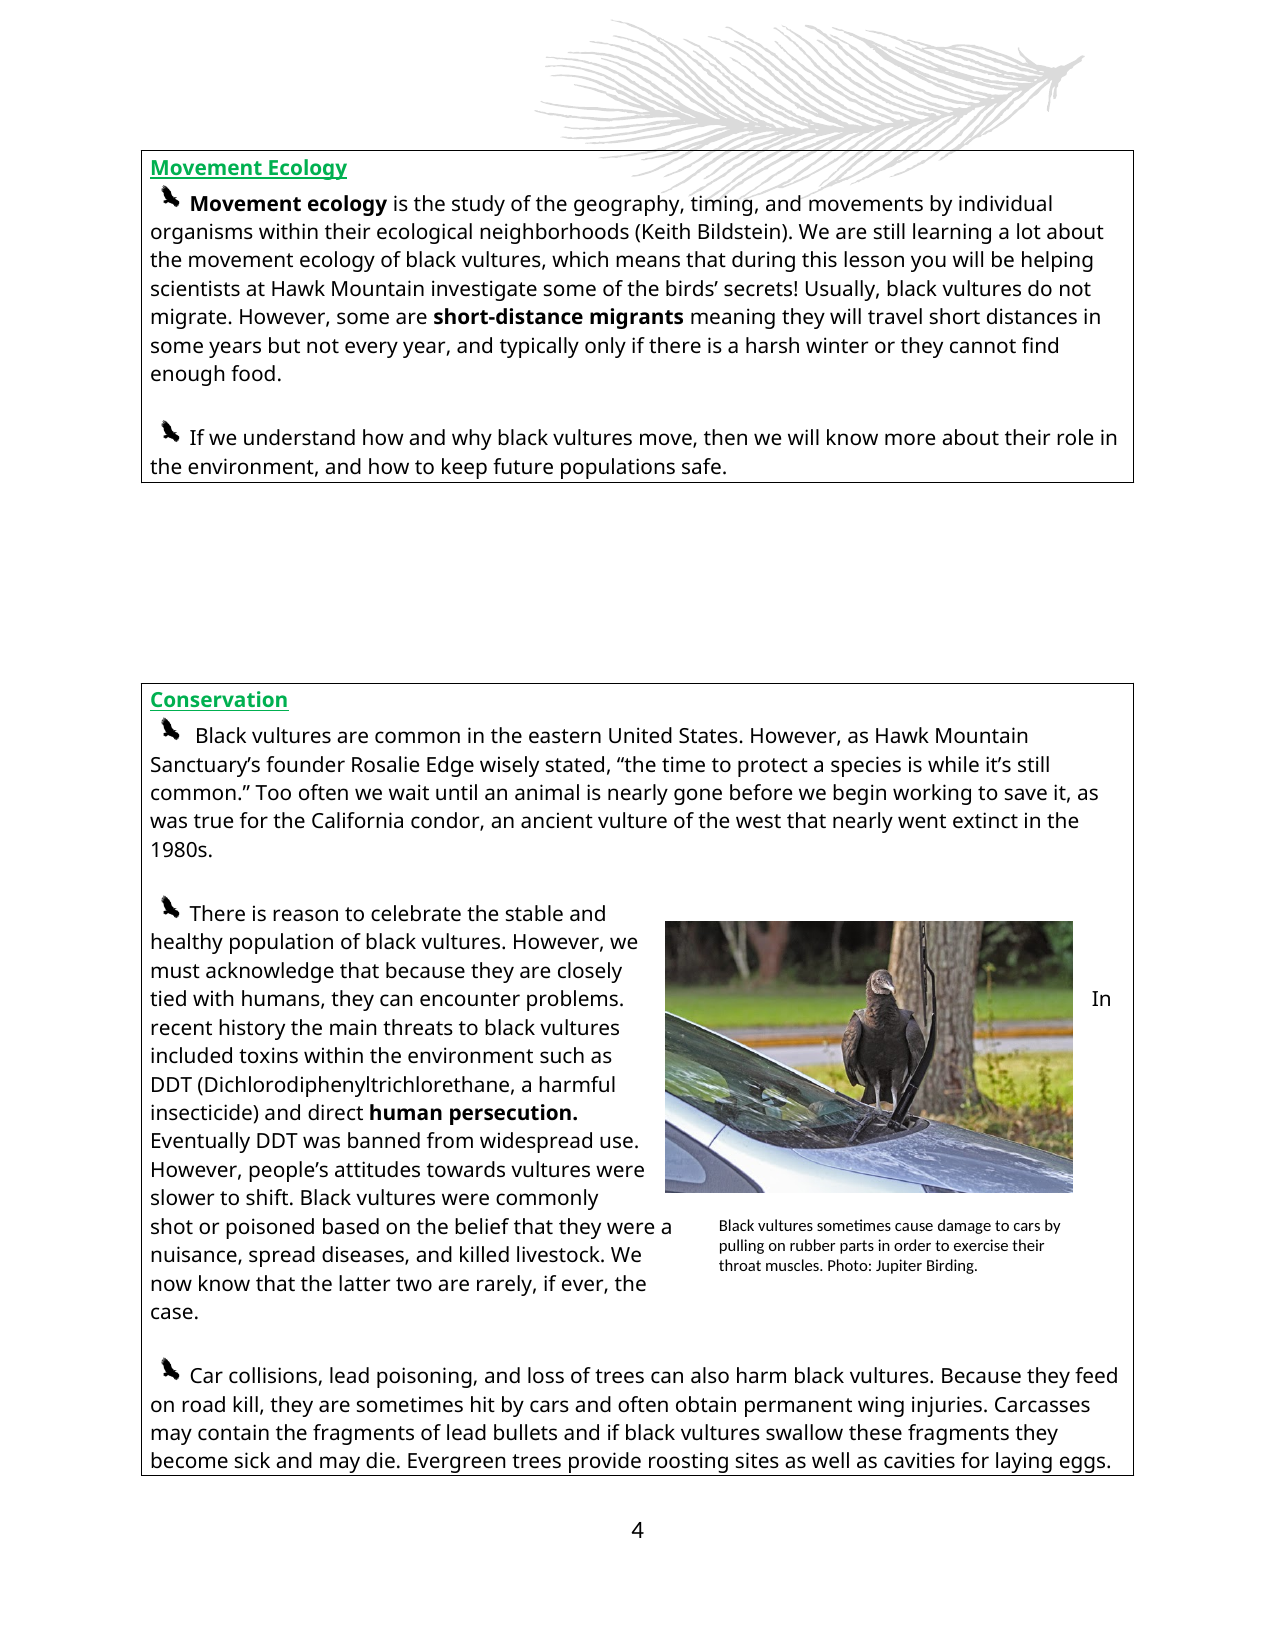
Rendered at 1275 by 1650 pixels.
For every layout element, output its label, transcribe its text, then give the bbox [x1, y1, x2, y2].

text Movement Ecology [142, 151, 1133, 182]
picture [150, 1354, 190, 1384]
text Black vultures are common in the eastern United States. However, as Hawk Mountain Sanctuary’s founder Rosalie Edge wisely stated, “the time to protect a species is while it’s still common.” Too often we wait until an animal is nearly gone before we begin working to save it, as was true for the California condor, an ancient vulture of the west that nearly went extinct in the 1980s. [150, 714, 1125, 863]
picture [150, 714, 190, 744]
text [142, 1351, 1133, 1475]
picture [150, 416, 190, 446]
picture [150, 181, 190, 211]
text Movement ecology is the study of the geography, timing, and movements by individual organisms within their ecological neighborhoods (Keith Bildstein). We are still learning a lot about the movement ecology of black vultures, which means that during this lesson you will be helping scientists at Hawk Mountain investigate some of the birds’ secrets! Usually, black vultures do not migrate. However, some are short-distance migrants meaning they will travel short distances in some years but not every year, and typically only if there is a harsh winter or they cannot find enough food. [150, 182, 1125, 388]
text Conservation [142, 684, 1133, 714]
picture [665, 921, 1073, 1193]
text If we understand how and why black vultures move, then we will know more about their role in the environment, and how to keep future populations safe. [142, 413, 1133, 482]
picture [150, 891, 190, 922]
